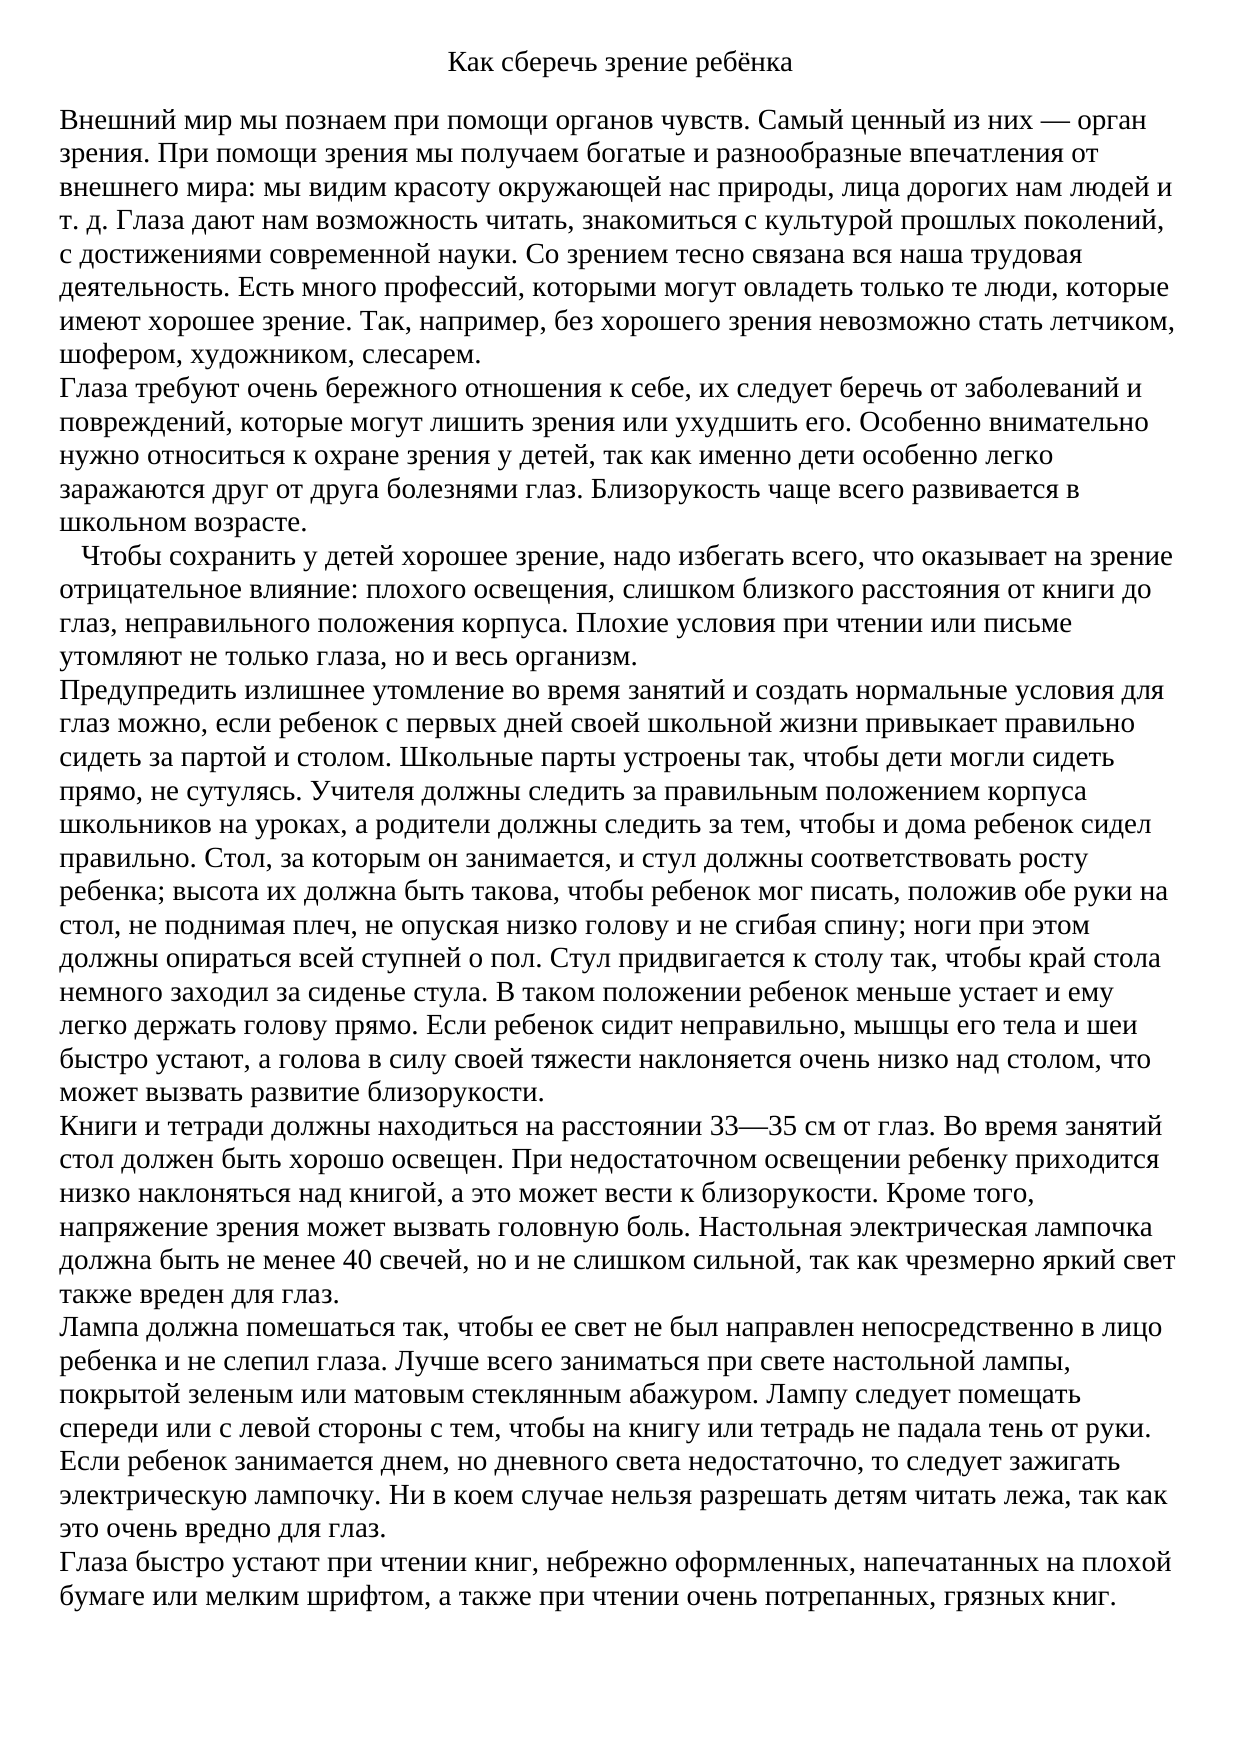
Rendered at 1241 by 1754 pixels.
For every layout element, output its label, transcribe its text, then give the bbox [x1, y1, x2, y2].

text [59, 102, 1181, 1611]
text Как сберечь зрение ребёнка [59, 44, 1181, 78]
